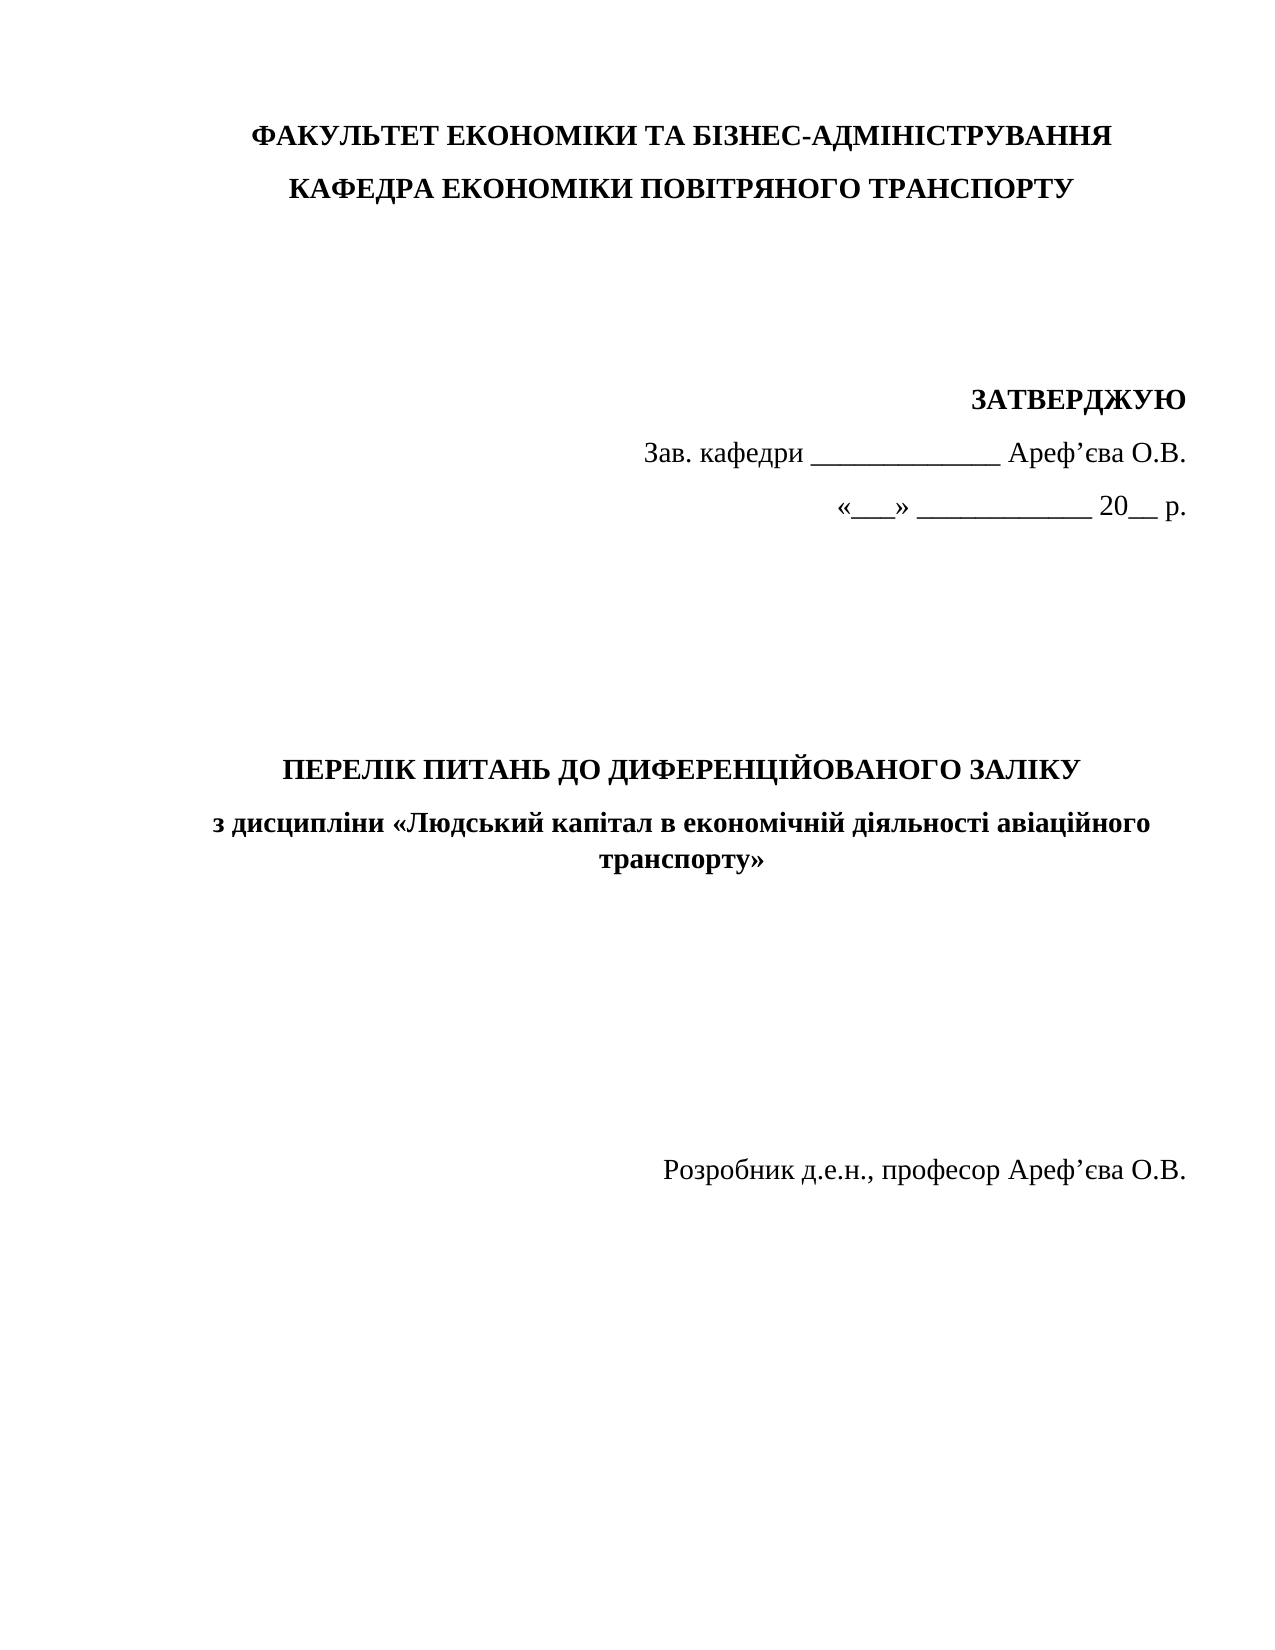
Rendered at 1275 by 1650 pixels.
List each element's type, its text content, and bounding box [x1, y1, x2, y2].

text КАФЕДРА ЕКОНОМІКИ ПОВІТРЯНОГО ТРАНСПОРТУ [177, 171, 1186, 204]
text ЗАТВЕРДЖУЮ [177, 382, 1186, 416]
text Зав. кафедри _____________ Ареф’єва О.В. [177, 435, 1186, 468]
text з дисципліни «Людський капітал в економічній діяльності авіаційного транспорту» [177, 805, 1186, 874]
text Розробник д.е.н., професор Ареф’єва О.В. [177, 1152, 1186, 1185]
text «___» ____________ 20__ р. [177, 488, 1186, 521]
text ПЕРЕЛІК ПИТАНЬ ДО ДИФЕРЕНЦІЙОВАНОГО ЗАЛІКУ [177, 752, 1186, 785]
text ФАКУЛЬТЕТ ЕКОНОМІКИ ТА БІЗНЕС-АДМІНІСТРУВАННЯ [177, 118, 1186, 152]
